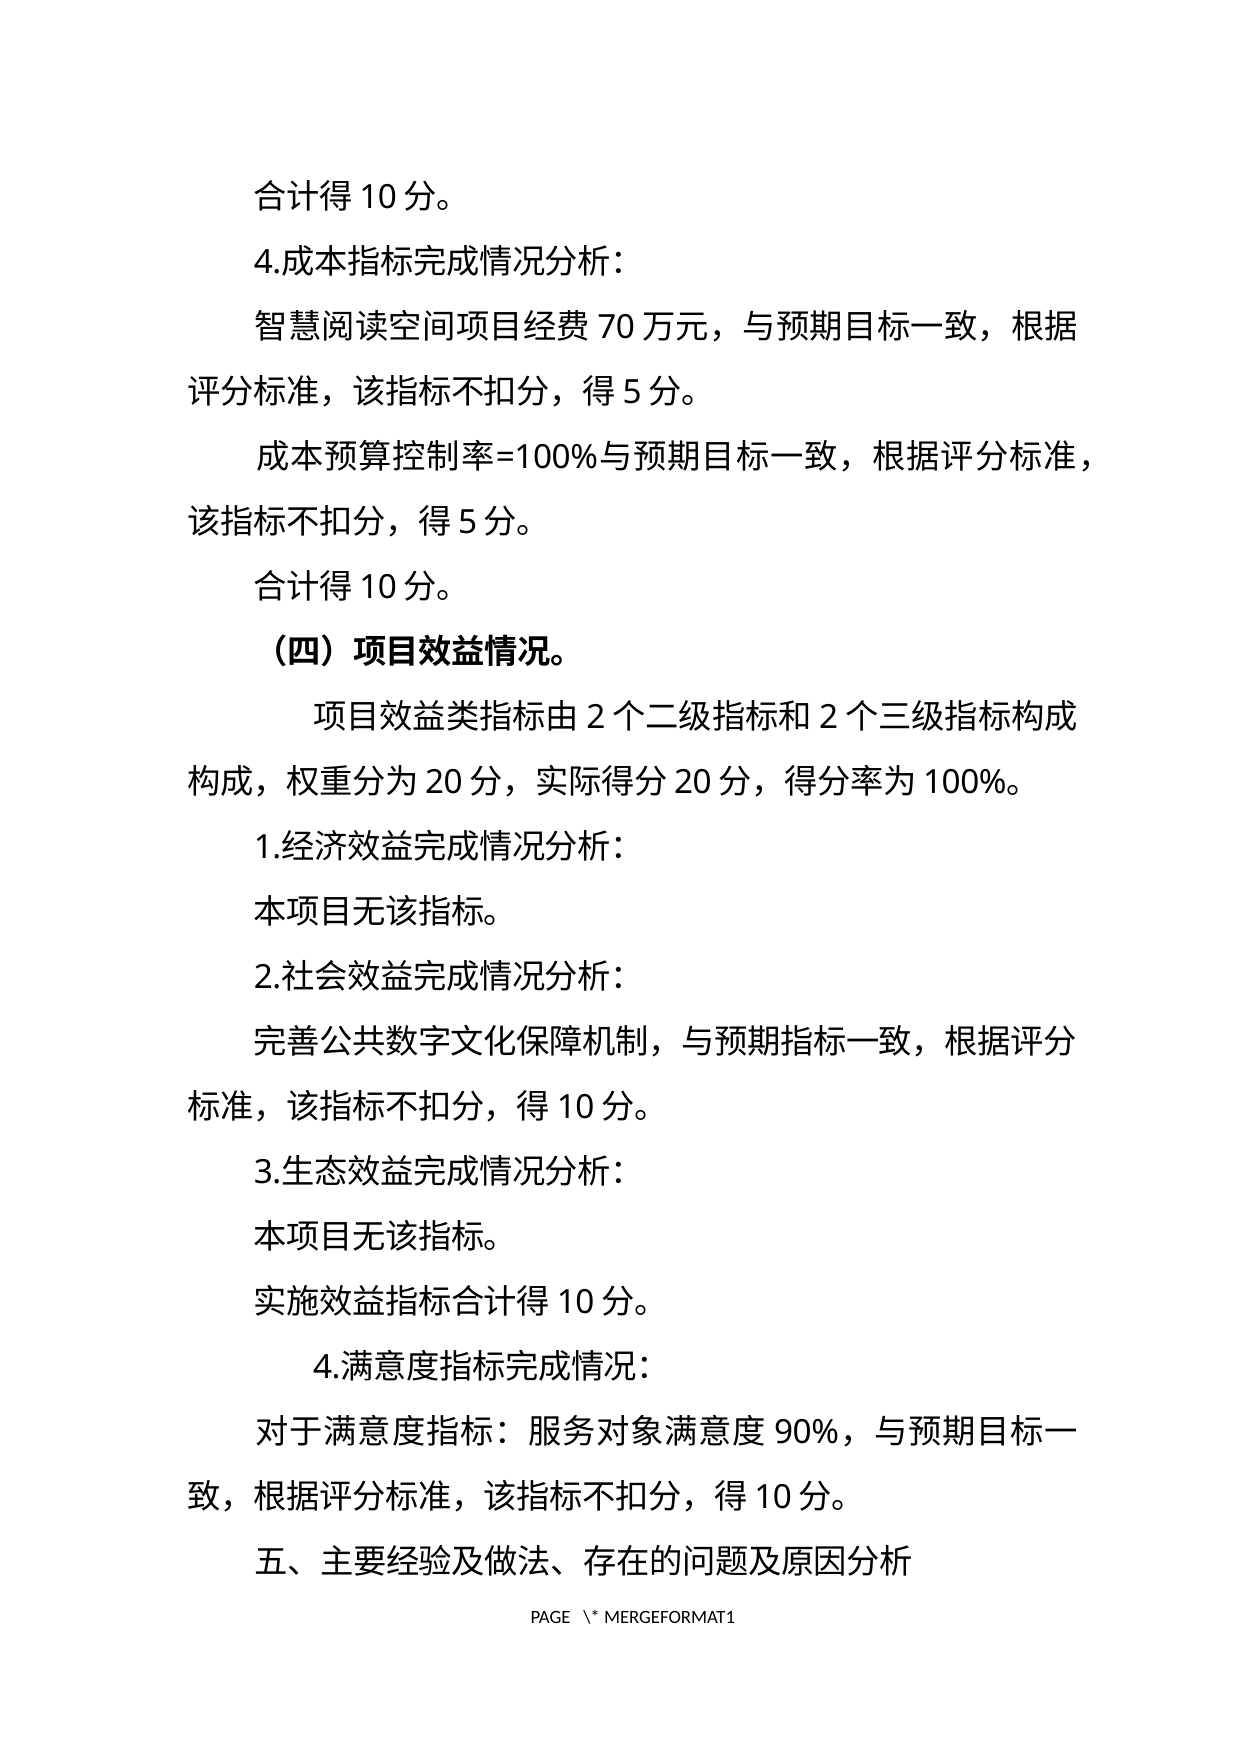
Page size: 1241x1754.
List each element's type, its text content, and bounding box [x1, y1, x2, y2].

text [187, 162, 1078, 617]
text （四）项目效益情况。 [187, 617, 1078, 682]
text 五、主要经验及做法、存在的问题及原因分析 [187, 1527, 1078, 1592]
text 4.满意度指标完成情况： 对于满意度指标：服务对象满意度90%，与预期目标一致，根据评分标准，该指标不扣分，得10分。 [187, 1332, 1078, 1527]
text 项目效益类指标由2个二级指标和2个三级指标构成构成，权重分为20分，实际得分20分，得分率为100%。 1.经济效益完成情况分析： 本项目无该指标。 2.社会效益完成情况分析： 完善公共数字文化保障机制，与预期指标一致，根据评分标准，该指标不扣分，得10分。 3.生态效益完成情况分析： 本项目无该指标。 实施效益指标合计得10分。 [187, 682, 1078, 1332]
